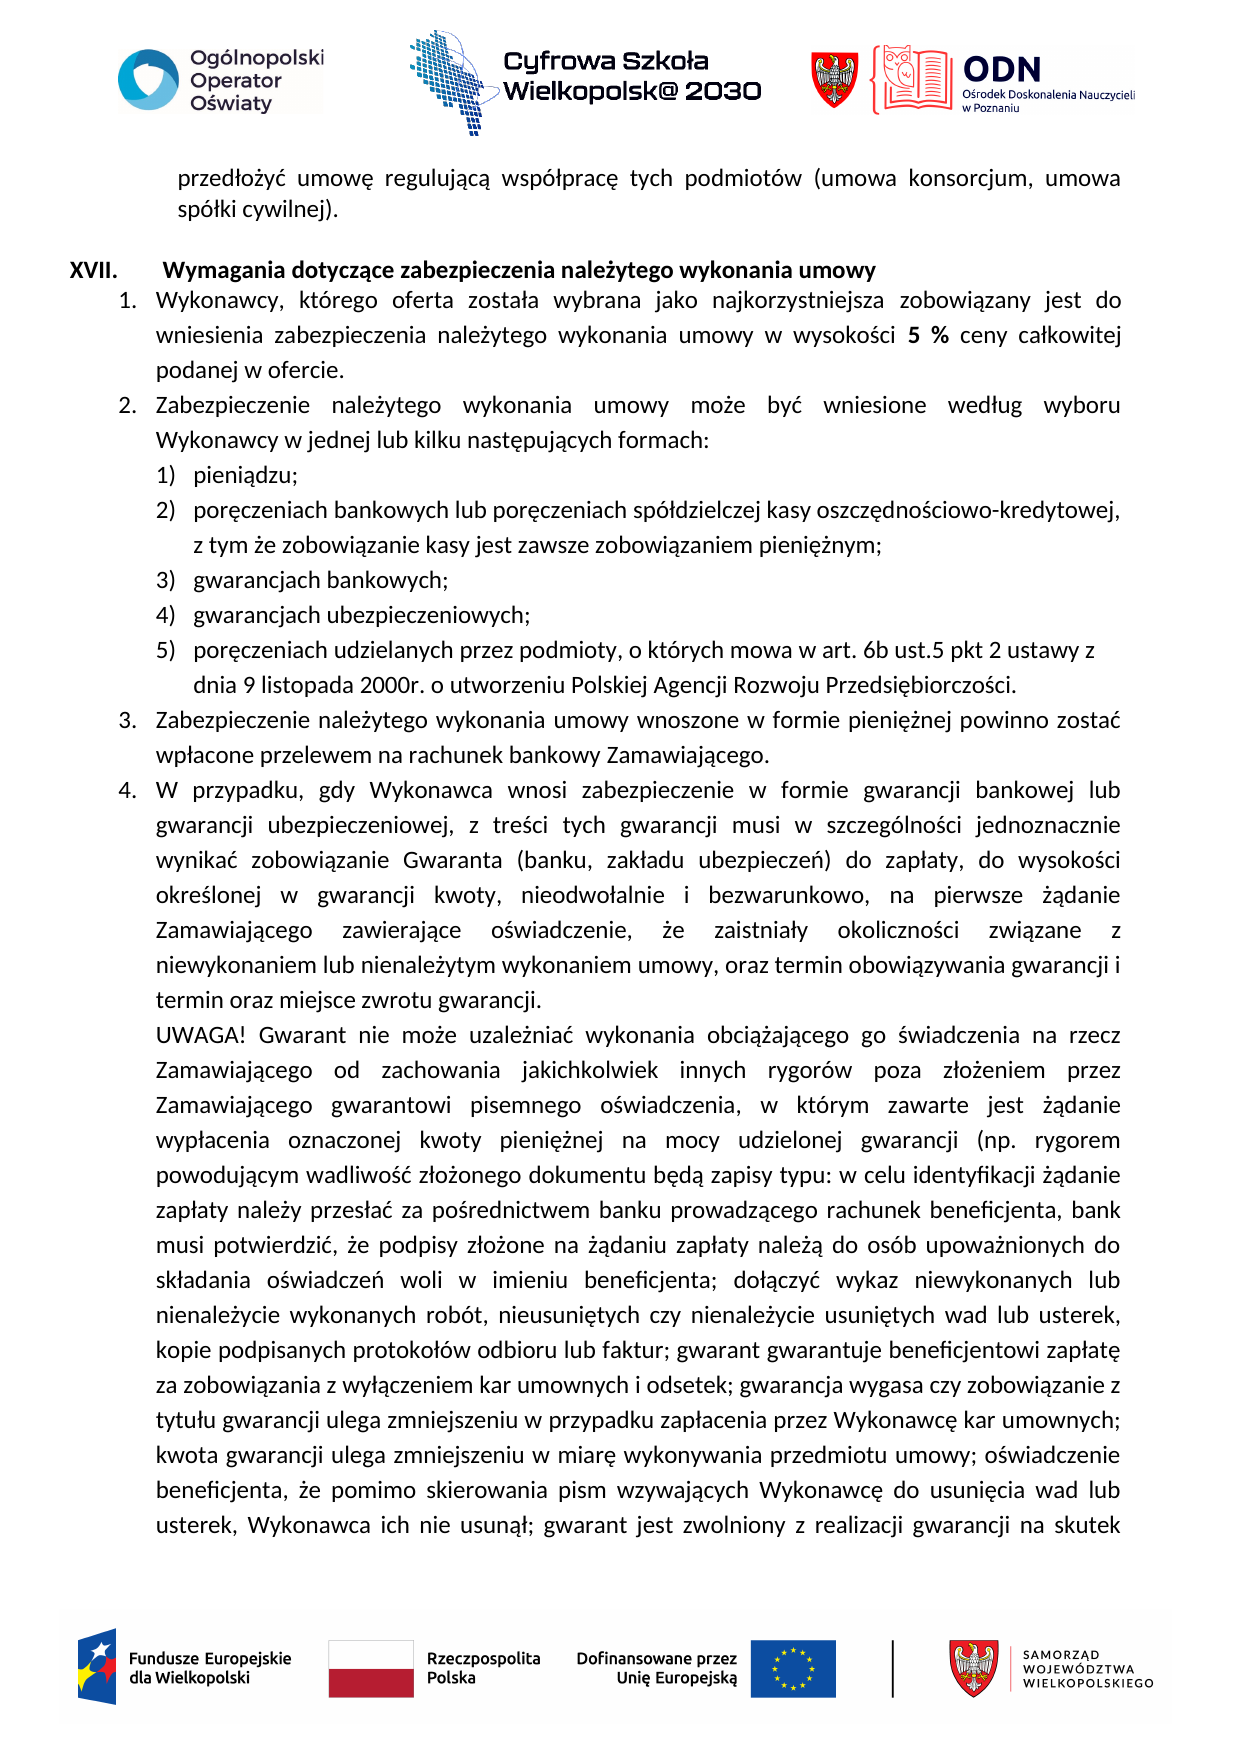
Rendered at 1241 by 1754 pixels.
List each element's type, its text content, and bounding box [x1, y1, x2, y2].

list gwarancjach ubezpieczeniowych; [156, 599, 1122, 630]
list poręczeniach udzielanych przez podmioty, o których mowa w art. 6b ust.5 pkt 2 ustawy z dnia 9 listopada 2000r. o utworzeniu Polskiej Agencji Rozwoju Przedsiębiorczości. [156, 634, 1122, 700]
list Zabezpieczenie należytego wykonania umowy wnoszone w formie pieniężnej powinno zostać wpłacone przelewem na rachunek bankowy Zamawiającego. [118, 704, 1122, 770]
list W przypadku, gdy Wykonawca wnosi zabezpieczenie w formie gwarancji bankowej lub gwarancji ubezpieczeniowej, z treści tych gwarancji musi w szczególności jednoznacznie wynikać zobowiązanie Gwaranta (banku, zakładu ubezpieczeń) do zapłaty, do wysokości określonej w gwarancji kwoty, nieodwołalnie i bezwarunkowo, na pierwsze żądanie Zamawiającego zawierające oświadczenie, że zaistniały okoliczności związane z niewykonaniem lub nienależytym wykonaniem umowy, oraz termin obowiązywania gwarancji i termin oraz miejsce zwrotu gwarancji. [118, 774, 1122, 1015]
list Zabezpieczenie należytego wykonania umowy może być wniesione według wyboru Wykonawcy w jednej lub kilku następujących formach: [118, 389, 1122, 455]
list pieniądzu; [156, 459, 1122, 490]
picture [118, 49, 324, 114]
picture [410, 30, 762, 136]
list gwarancjach bankowych; [156, 564, 1122, 595]
picture [59, 1609, 1172, 1724]
list poręczeniach bankowych lub poręczeniach spółdzielczej kasy oszczędnościowo-kredytowej, z tym że zobowiązanie kasy jest zawsze zobowiązaniem pieniężnym; [156, 494, 1122, 560]
picture [811, 45, 1135, 115]
list Wymagania dotyczące zabezpieczenia należytego wykonania umowy [118, 254, 1122, 284]
list Wykonawcy, którego oferta została wybrana jako najkorzystniejsza zobowiązany jest do wniesienia zabezpieczenia należytego wykonania umowy w wysokości 5 % ceny całkowitej podanej w ofercie. [118, 284, 1122, 385]
